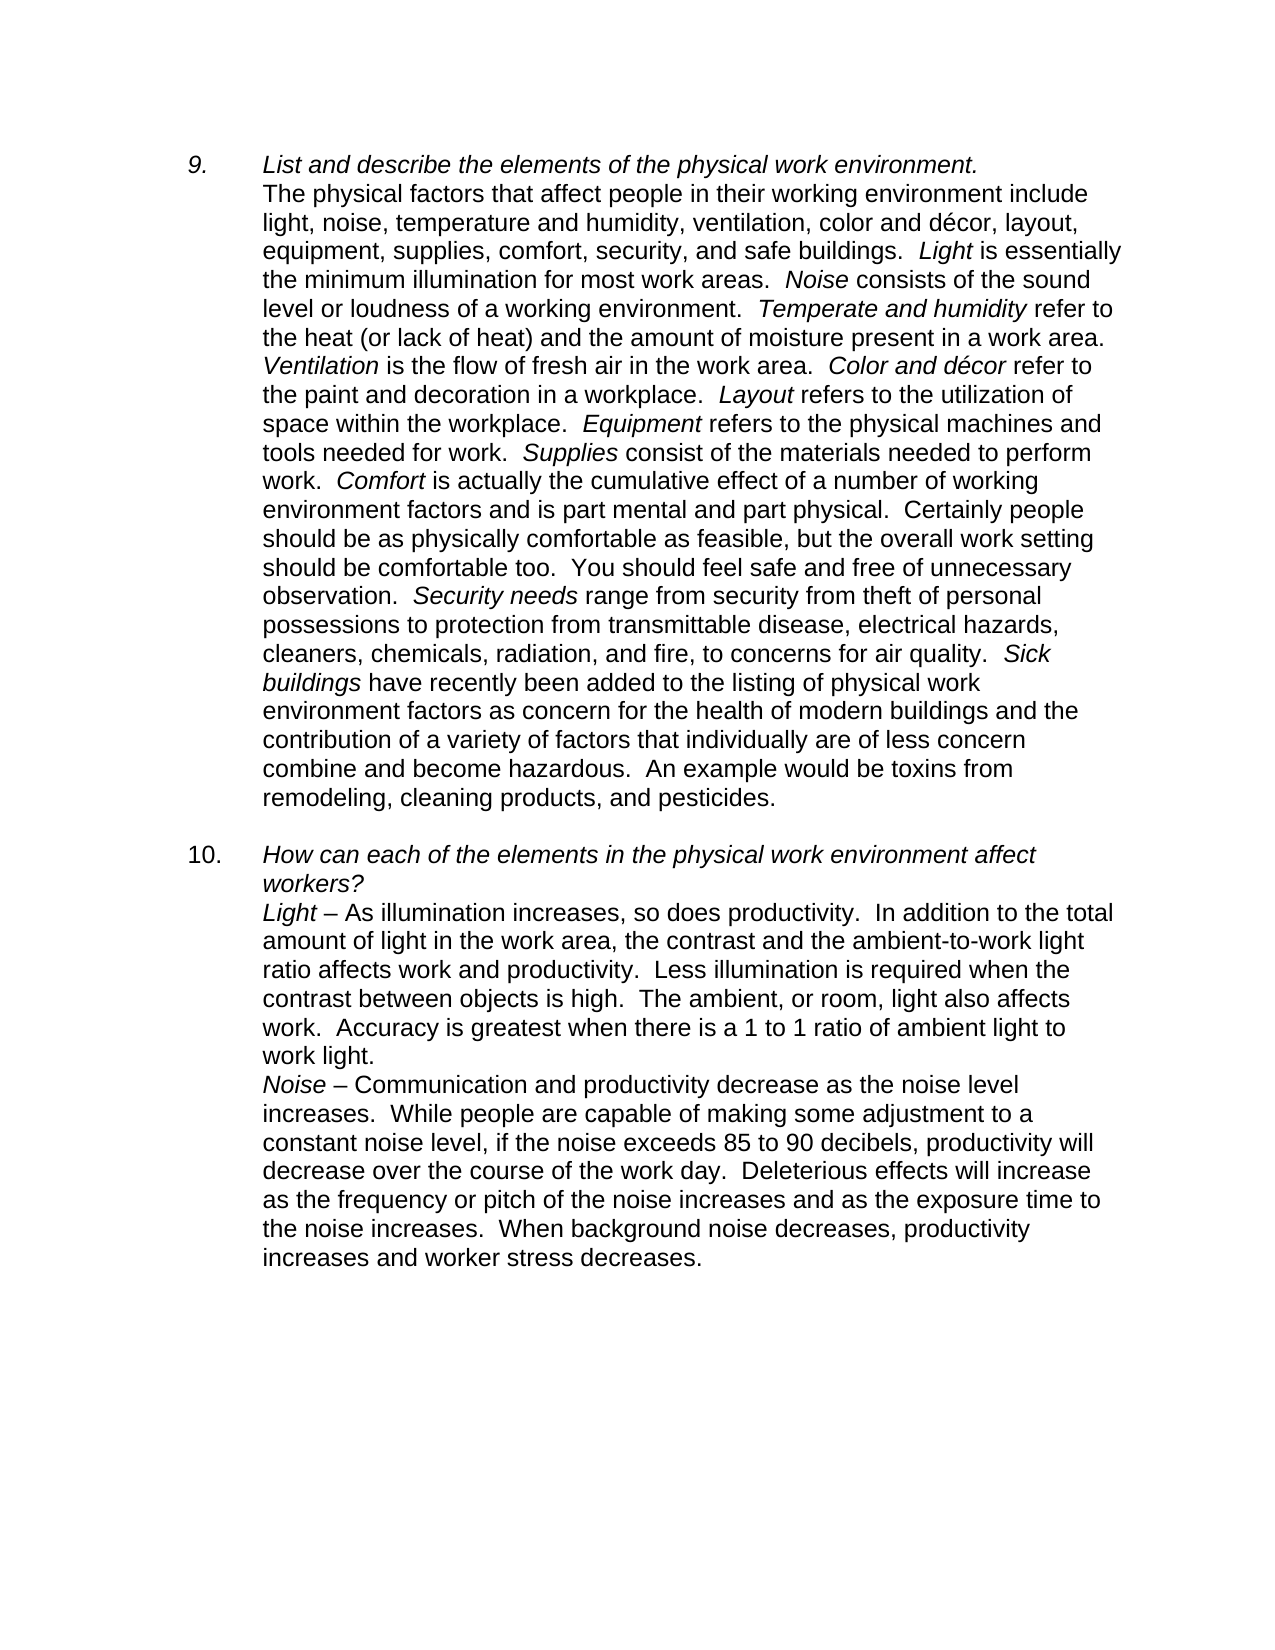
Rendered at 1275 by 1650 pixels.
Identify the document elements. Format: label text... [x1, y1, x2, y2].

list How can each of the elements in the physical work environment affect workers? Light – As illumination increases, so does productivity. In addition to the total amount of light in the work area, the contrast and the ambient-to-work light ratio affects work and productivity. Less illumination is required when the contrast between objects is high. The ambient, or room, light also affects work. Accuracy is greatest when there is a 1 to 1 ratio of ambient light to work light. Noise – Communication and productivity decrease as the noise level increases. While people are capable of making some adjustment to a constant noise level, if the noise exceeds 85 to 90 decibels, productivity will decrease over the course of the work day. Deleterious effects will increase as the frequency or pitch of the noise increases and as the exposure time to the noise increases. When background noise decreases, productivity increases and worker stress decreases. [187, 840, 1125, 1300]
list List and describe the elements of the physical work environment. The physical factors that affect people in their working environment include light, noise, temperature and humidity, ventilation, color and décor, layout, equipment, supplies, comfort, security, and safe buildings. Light is essentially the minimum illumination for most work areas. Noise consists of the sound level or loudness of a working environment. Temperate and humidity refer to the heat (or lack of heat) and the amount of moisture present in a work area. Ventilation is the flow of fresh air in the work area. Color and décor refer to the paint and decoration in a workplace. Layout refers to the utilization of space within the workplace. Equipment refers to the physical machines and tools needed for work. Supplies consist of the materials needed to perform work. Comfort is actually the cumulative effect of a number of working environment factors and is part mental and part physical. Certainly people should be as physically comfortable as feasible, but the overall work setting should be comfortable too. You should feel safe and free of unnecessary observation. Security needs range from security from theft of personal possessions to protection from transmittable disease, electrical hazards, cleaners, chemicals, radiation, and fire, to concerns for air quality. Sick buildings have recently been added to the listing of physical work environment factors as concern for the health of modern buildings and the contribution of a variety of factors that individually are of less concern combine and become hazardous. An example would be toxins from remodeling, cleaning products, and pesticides. [187, 150, 1125, 811]
